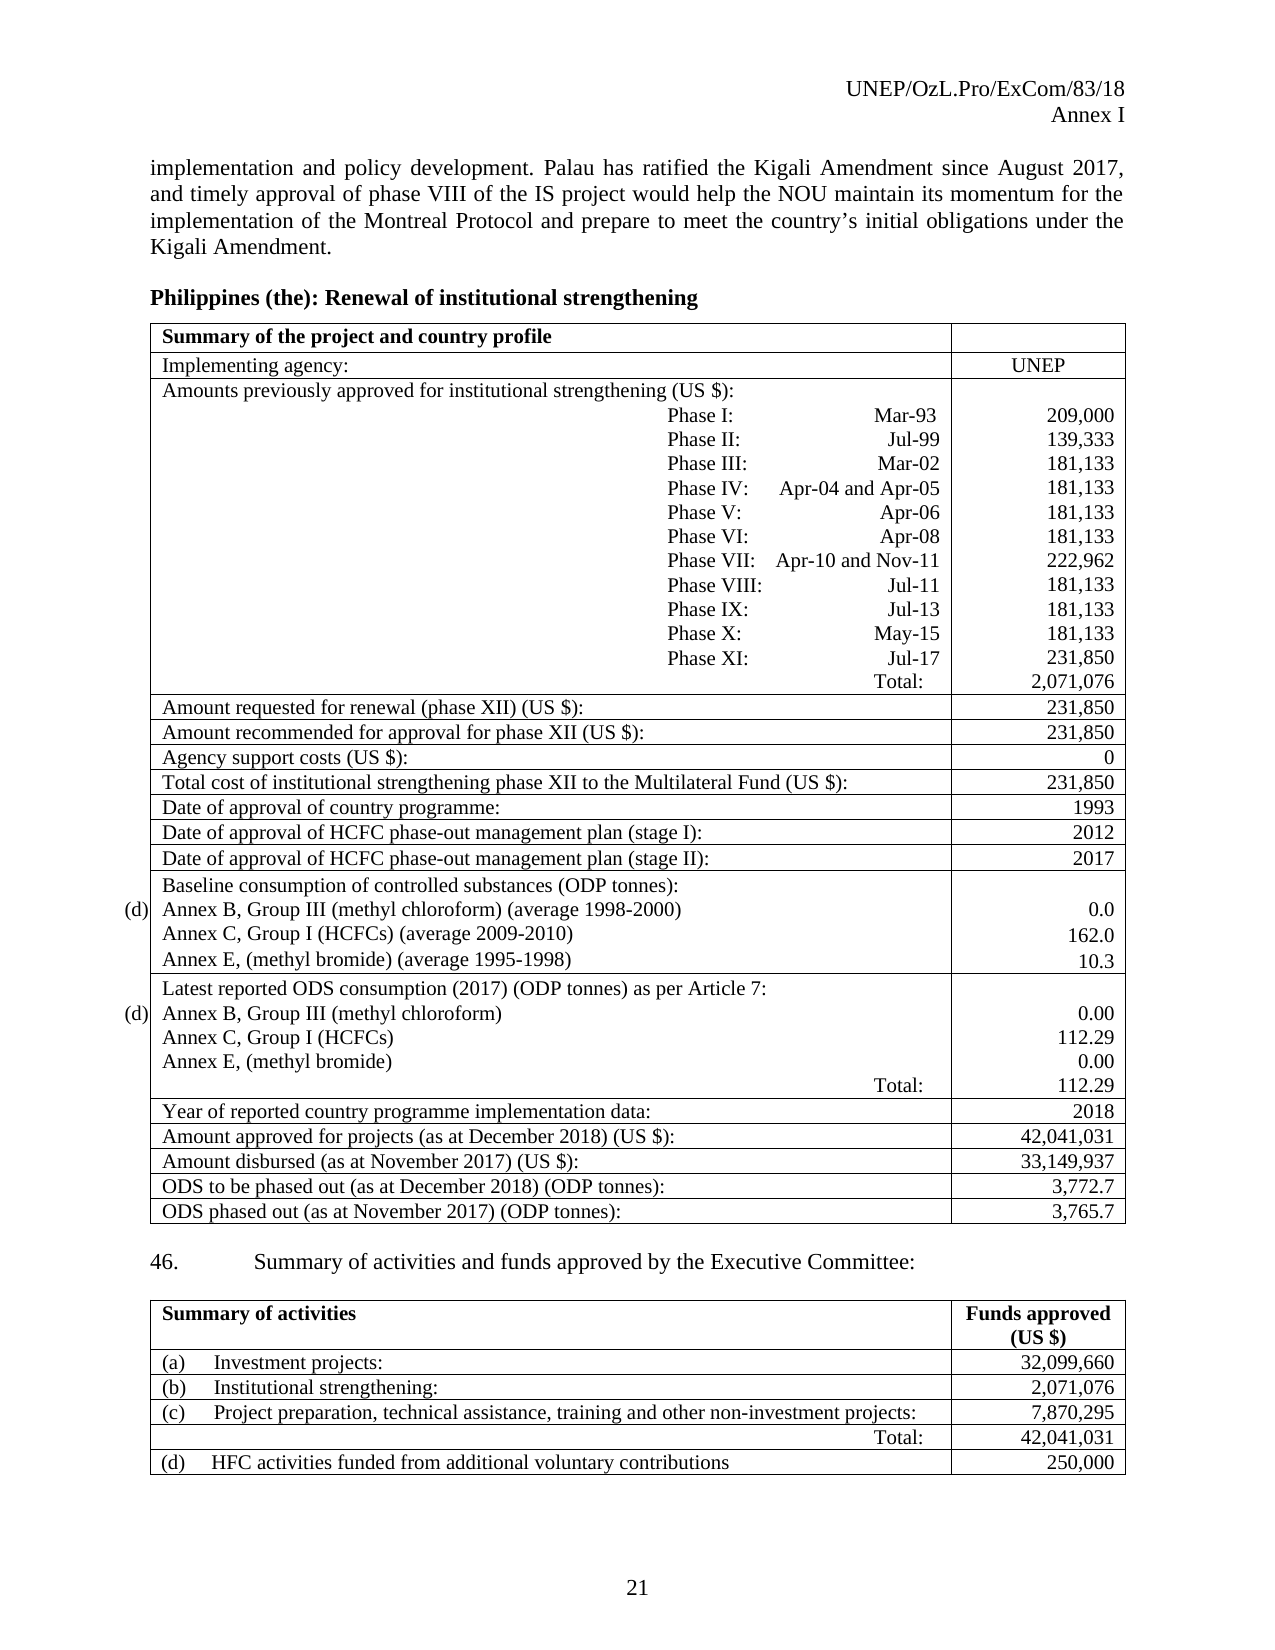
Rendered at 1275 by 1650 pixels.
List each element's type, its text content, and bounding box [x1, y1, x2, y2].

table_cell (d) Annex B, Group III (methyl chloroform) [151, 1000, 951, 1025]
table_cell [952, 974, 1125, 1000]
table_cell 181,133 [952, 500, 1125, 524]
table_cell Amount approved for projects (as at December 2018) (US $): [151, 1124, 951, 1148]
table_cell Baseline consumption of controlled substances (ODP tonnes): [151, 871, 951, 897]
table_cell (d) Annex B, Group III (methyl chloroform) (average 1998-2000) [151, 897, 951, 921]
table_cell (c) [151, 1400, 214, 1424]
table_cell 181,133 [952, 573, 1125, 597]
table_cell Apr-08 [776, 524, 951, 548]
table_cell Phase I: [151, 403, 776, 427]
table_cell Phase IX: [151, 597, 776, 621]
table_cell 231,850 [952, 720, 1125, 744]
table_cell Annex E, (methyl bromide) [151, 1049, 951, 1073]
table_cell Total: [151, 1073, 951, 1097]
table_header [952, 324, 1125, 352]
table_cell Institutional strengthening: [214, 1375, 951, 1399]
table_cell (d) HFC activities funded from additional voluntary contributions [151, 1450, 951, 1474]
table_cell Total: [151, 670, 951, 694]
table_cell 181,133 [952, 475, 1125, 499]
table_cell 2017 [952, 845, 1125, 869]
table_cell 0.00 [952, 1000, 1125, 1025]
table_cell Phase V: [151, 500, 776, 524]
table_cell 231,850 [952, 770, 1125, 794]
table_cell Mar-93 [776, 403, 951, 427]
table_cell 3,772.7 [952, 1174, 1125, 1198]
table_cell 33,149,937 [952, 1149, 1125, 1173]
table_cell 2,071,076 [952, 1375, 1125, 1399]
table_cell [952, 379, 1125, 402]
table_cell 32,099,660 [952, 1350, 1125, 1374]
table_cell Phase III: [151, 451, 776, 475]
table_cell 0.0 [952, 897, 1125, 921]
table_cell 42,041,031 [952, 1425, 1125, 1449]
table_cell (a) [151, 1350, 214, 1374]
table_cell 1993 [952, 795, 1125, 819]
table_cell Annex C, Group I (HCFCs) [151, 1025, 951, 1049]
table_cell 2,071,076 [952, 670, 1125, 694]
table_cell 162.0 [952, 921, 1125, 947]
table_cell Amounts previously approved for institutional strengthening (US $): [151, 379, 951, 402]
table_cell Phase XI: [151, 645, 752, 669]
table_cell Amount disbursed (as at November 2017) (US $): [151, 1149, 951, 1173]
table_cell 3,765.7 [952, 1199, 1125, 1223]
table_cell Investment projects: [214, 1350, 951, 1374]
table_cell 7,870,295 [952, 1400, 1125, 1424]
table_cell Mar-02 [776, 451, 951, 475]
table_cell UNEP [952, 353, 1125, 377]
table_cell 250,000 [952, 1450, 1125, 1474]
table_cell Agency support costs (US $): [151, 745, 951, 769]
table_cell 181,133 [952, 451, 1125, 475]
table_cell Phase IV: [151, 475, 776, 499]
table_cell Jul-99 [776, 427, 951, 451]
table_cell May-15 [776, 621, 951, 645]
list Summary of activities and funds approved by the Executive Committee: [150, 1248, 1125, 1274]
table_cell Total: [151, 1425, 951, 1449]
table_cell 0 [952, 745, 1125, 769]
table_cell Apr-06 [776, 500, 951, 524]
table_cell Date of approval of HCFC phase-out management plan (stage II): [151, 845, 951, 869]
table_cell Apr-04 and Apr-05 [776, 475, 951, 499]
table_cell 112.29 [952, 1025, 1125, 1049]
text Philippines (the): Renewal of institutional strengthening [150, 284, 1125, 311]
table_cell 2012 [952, 820, 1125, 844]
table_cell Annex E, (methyl bromide) (average 1995-1998) [151, 947, 951, 973]
table_cell 139,333 [952, 427, 1125, 451]
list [150, 154, 1125, 259]
table_cell 2018 [952, 1099, 1125, 1123]
table_cell Amount requested for renewal (phase XII) (US $): [151, 695, 951, 719]
table_header Summary of the project and country profile [151, 324, 951, 352]
table_cell Jul-13 [776, 597, 951, 621]
table_cell 181,133 [952, 597, 1125, 621]
table_cell 181,133 [952, 621, 1125, 645]
table_cell (b) [151, 1375, 214, 1399]
table_cell Jul-17 [752, 645, 951, 669]
table_cell 112.29 [952, 1073, 1125, 1097]
table_cell Total cost of institutional strengthening phase XII to the Multilateral Fund (US $): [151, 770, 951, 794]
table_cell Year of reported country programme implementation data: [151, 1099, 951, 1123]
table_cell 0.00 [952, 1049, 1125, 1073]
table_cell [952, 871, 1125, 897]
table_cell Phase X: [151, 621, 776, 645]
table_cell 10.3 [952, 947, 1125, 973]
table_cell Phase VII: [151, 548, 776, 572]
table_header Summary of activities [151, 1301, 951, 1349]
table_cell Phase II: [151, 427, 776, 451]
table_cell Phase VIII: [151, 573, 776, 597]
table_cell 231,850 [952, 645, 1125, 669]
table_cell 209,000 [952, 403, 1125, 427]
table_cell 222,962 [952, 548, 1125, 572]
table_cell ODS to be phased out (as at December 2018) (ODP tonnes): [151, 1174, 951, 1198]
table_cell 42,041,031 [952, 1124, 1125, 1148]
table_cell Date of approval of HCFC phase-out management plan (stage I): [151, 820, 951, 844]
table_cell Jul-11 [776, 573, 951, 597]
table_cell Date of approval of country programme: [151, 795, 951, 819]
table_cell 181,133 [952, 524, 1125, 548]
table_cell Annex C, Group I (HCFCs) (average 2009-2010) [151, 921, 951, 947]
table_header Funds approved (US $) [952, 1301, 1125, 1349]
table_cell Amount recommended for approval for phase XII (US $): [151, 720, 951, 744]
table_cell Implementing agency: [151, 353, 951, 377]
table_cell Project preparation, technical assistance, training and other non-investment projects: [214, 1400, 951, 1424]
table_cell Phase VI: [151, 524, 776, 548]
table_cell Apr-10 and Nov-11 [776, 548, 951, 572]
table_cell ODS phased out (as at November 2017) (ODP tonnes): [151, 1199, 951, 1223]
table_cell 231,850 [952, 695, 1125, 719]
table_cell Latest reported ODS consumption (2017) (ODP tonnes) as per Article 7: [151, 974, 951, 1000]
